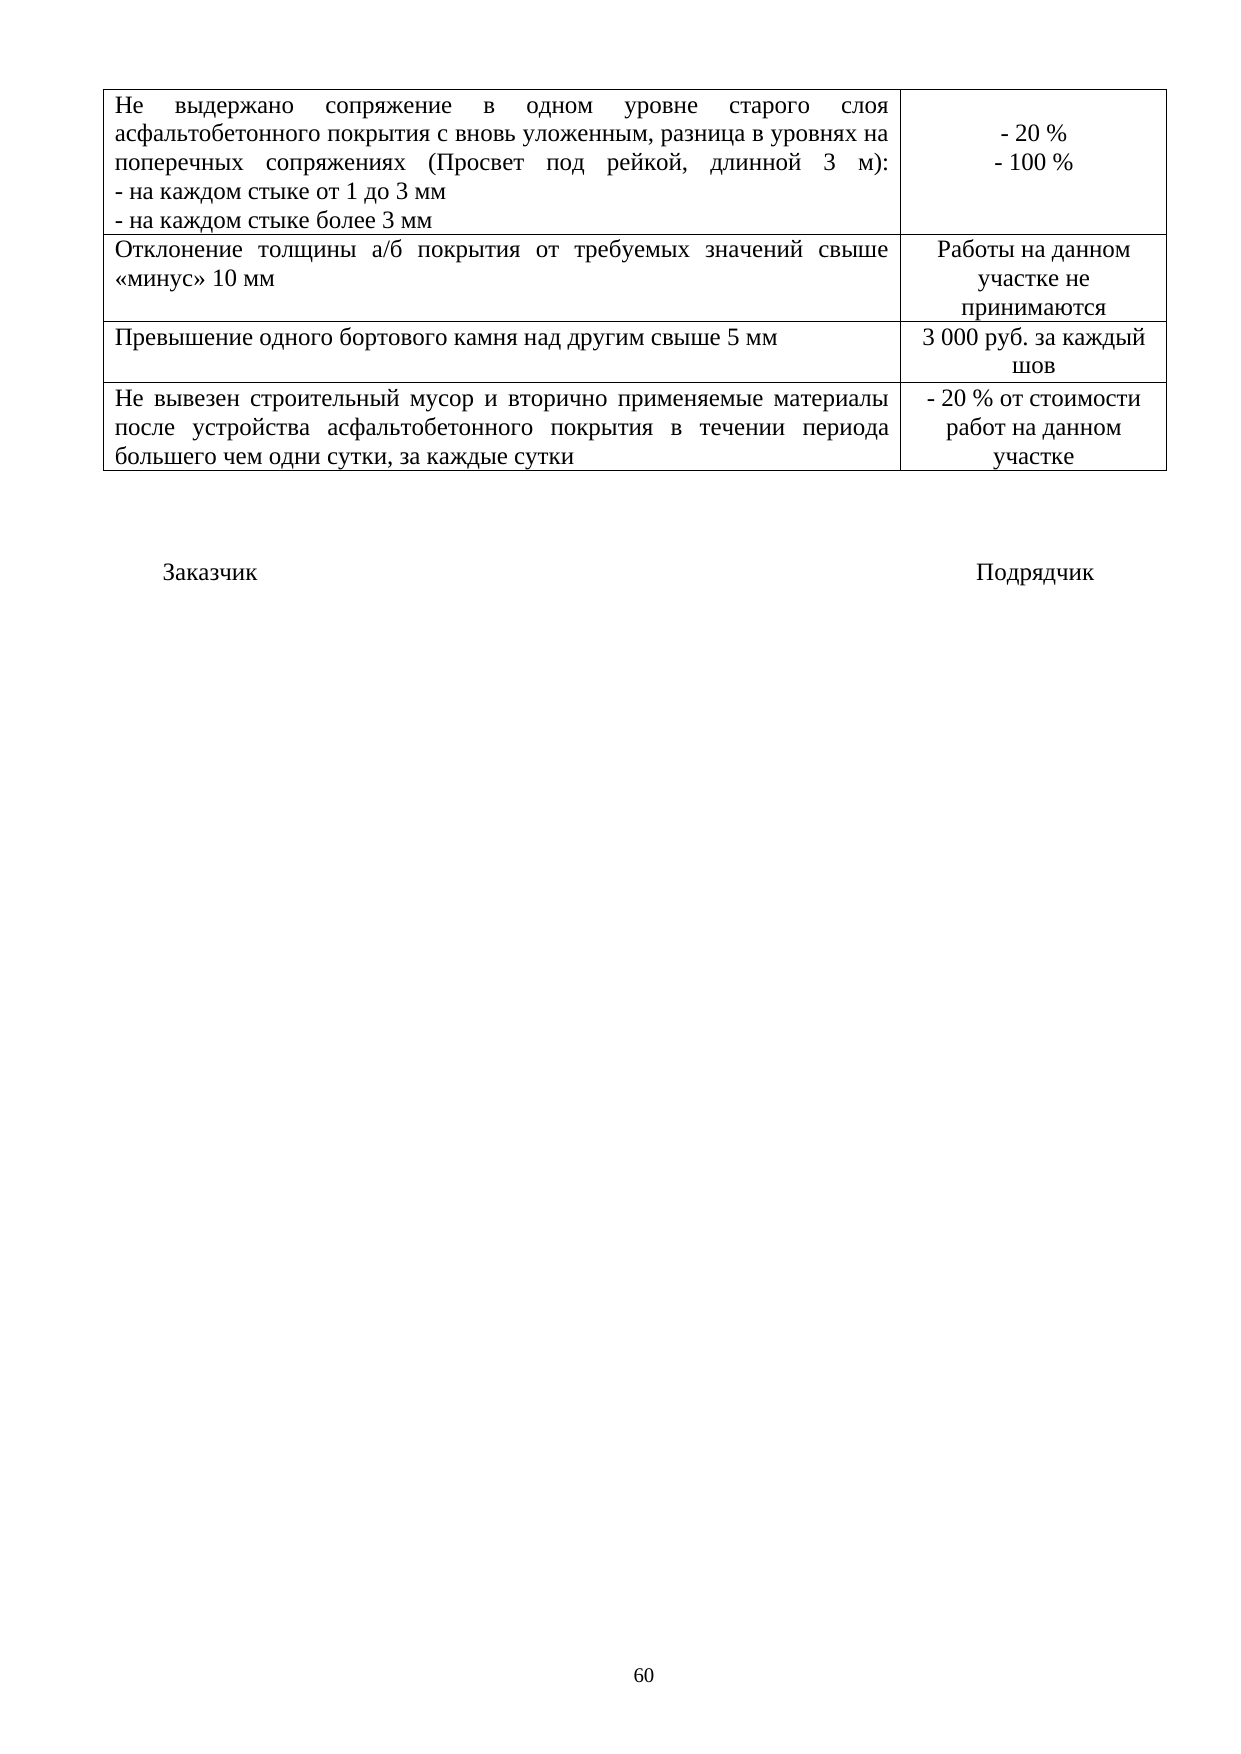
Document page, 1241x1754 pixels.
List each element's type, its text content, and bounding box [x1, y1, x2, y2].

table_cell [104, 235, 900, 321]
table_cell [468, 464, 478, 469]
text Заказчик Подрядчик [118, 557, 1169, 586]
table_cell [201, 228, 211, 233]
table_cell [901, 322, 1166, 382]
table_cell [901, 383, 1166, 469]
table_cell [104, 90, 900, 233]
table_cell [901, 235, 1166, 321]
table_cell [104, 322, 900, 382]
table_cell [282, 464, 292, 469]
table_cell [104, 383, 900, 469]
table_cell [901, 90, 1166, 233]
